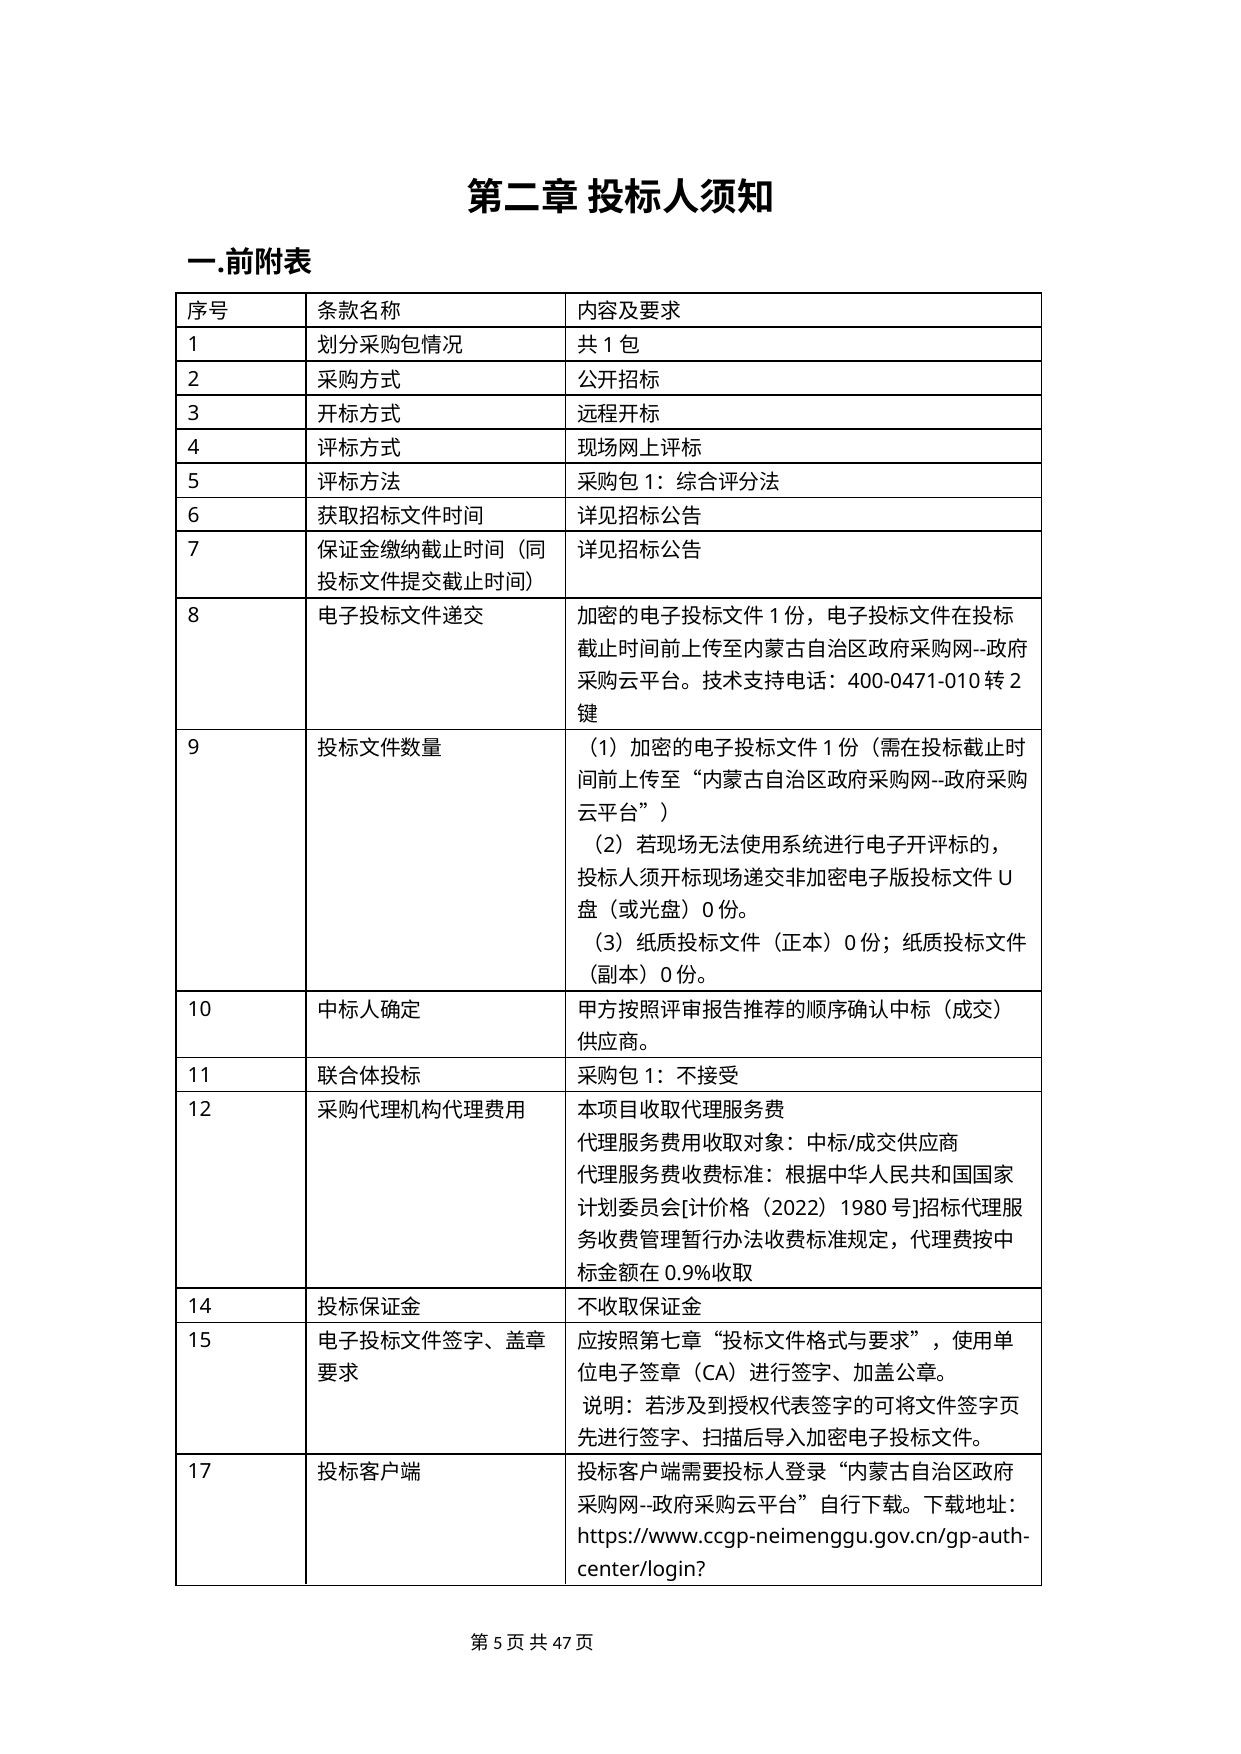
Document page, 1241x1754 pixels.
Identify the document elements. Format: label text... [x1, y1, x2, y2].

table_cell 电子投标文件签字、盖章要求 [307, 1323, 565, 1453]
table_cell 甲方按照评审报告推荐的顺序确认中标（成交）供应商。 [566, 992, 1041, 1057]
table_cell 14 [177, 1289, 305, 1321]
table_cell 详见招标公告 [566, 498, 1041, 530]
table_cell 9 [177, 730, 305, 990]
table_cell 15 [177, 1323, 305, 1453]
table_header 内容及要求 [566, 294, 1041, 326]
table_cell 联合体投标 [307, 1058, 565, 1091]
table_cell 现场网上评标 [566, 430, 1041, 462]
table_cell 不收取保证金 [566, 1289, 1041, 1321]
table_cell 获取招标文件时间 [307, 498, 565, 530]
table_cell 12 [177, 1092, 305, 1287]
table_cell 11 [177, 1058, 305, 1091]
table_cell 投标文件数量 [307, 730, 565, 990]
table_cell 投标客户端 [307, 1455, 565, 1584]
table_cell 17 [177, 1455, 305, 1584]
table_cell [566, 1455, 1041, 1584]
table_cell 开标方式 [307, 396, 565, 428]
table_cell 7 [177, 532, 305, 597]
text 第二章 投标人须知 [187, 162, 1053, 227]
table_cell 5 [177, 464, 305, 496]
table_cell 公开招标 [566, 362, 1041, 394]
table_cell 采购包1：不接受 [566, 1058, 1041, 1091]
table_cell 4 [177, 430, 305, 462]
table_cell 加密的电子投标文件1份，电子投标文件在投标截止时间前上传至内蒙古自治区政府采购网--政府采购云平台。技术支持电话：400-0471-010转2键 [566, 599, 1041, 728]
table_cell 本项目收取代理服务费 代理服务费用收取对象：中标/成交供应商 代理服务费收费标准：根据中华人民共和国国家计划委员会[计价格（2022）1980号]招标代理服务收费管理暂行办法收费标准规定，代理费按中标金额在0.9%收取 [566, 1092, 1041, 1287]
table_cell 1 [177, 328, 305, 360]
table_cell （1）加密的电子投标文件1份（需在投标截止时间前上传至“内蒙古自治区政府采购网--政府采购云平台”） （2）若现场无法使用系统进行电子开评标的，投标人须开标现场递交非加密电子版投标文件U盘（或光盘）0份。 （3）纸质投标文件（正本）0份；纸质投标文件（副本）0份。 [566, 730, 1041, 990]
table_cell 6 [177, 498, 305, 530]
table_cell 电子投标文件递交 [307, 599, 565, 728]
table_cell 10 [177, 992, 305, 1057]
table_cell 采购代理机构代理费用 [307, 1092, 565, 1287]
table_cell 8 [177, 599, 305, 728]
table_cell 中标人确定 [307, 992, 565, 1057]
table_cell 采购方式 [307, 362, 565, 394]
table_cell 评标方式 [307, 430, 565, 462]
table_cell 保证金缴纳截止时间（同投标文件提交截止时间） [307, 532, 565, 597]
table_cell 详见招标公告 [566, 532, 1041, 597]
table_cell 划分采购包情况 [307, 328, 565, 360]
table_cell 应按照第七章“投标文件格式与要求”，使用单位电子签章（CA）进行签字、加盖公章。 说明：若涉及到授权代表签字的可将文件签字页先进行签字、扫描后导入加密电子投标文件。 [566, 1323, 1041, 1453]
table_header 条款名称 [307, 294, 565, 326]
table_cell 采购包1：综合评分法 [566, 464, 1041, 496]
text 一.前附表 [187, 227, 1053, 292]
table_header 序号 [177, 294, 305, 326]
table_cell 远程开标 [566, 396, 1041, 428]
table_cell 评标方法 [307, 464, 565, 496]
table_cell 2 [177, 362, 305, 394]
table_cell 共 1 包 [566, 328, 1041, 360]
table_cell 投标保证金 [307, 1289, 565, 1321]
table_cell 3 [177, 396, 305, 428]
